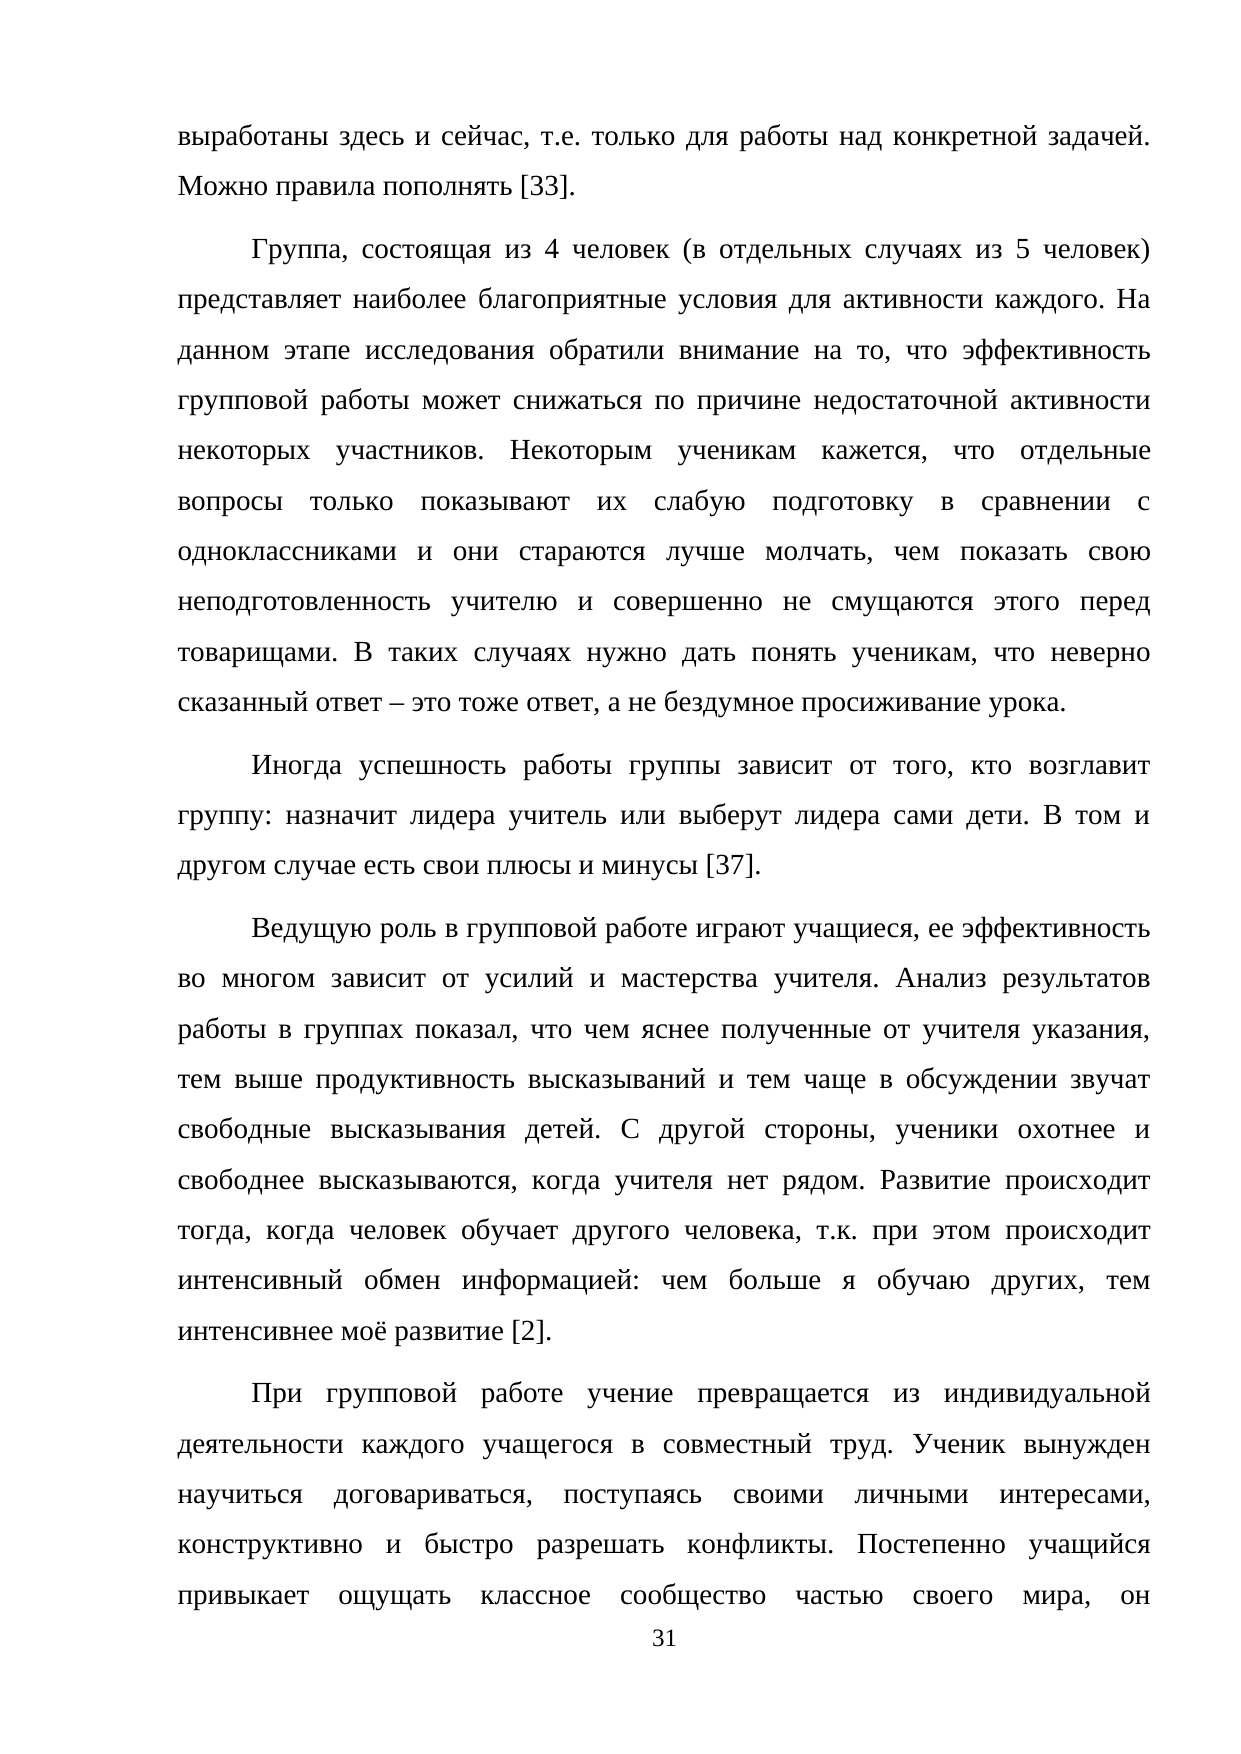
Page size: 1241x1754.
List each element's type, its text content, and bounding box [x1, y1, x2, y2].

text Ведущую роль в групповой работе играют учащиеся, ее эффективность во многом зависит от усилий и мастерства учителя. Анализ результатов работы в группах показал, что чем яснее полученные от учителя указания, тем выше продуктивность высказываний и тем чаще в обсуждении звучат свободные высказывания детей. С другой стороны, ученики охотнее и свободнее высказываются, когда учителя нет рядом. Развитие происходит тогда, когда человек обучает другого человека, т.к. при этом происходит интенсивный обмен информацией: чем больше я обучаю других, тем интенсивнее моё развитие [2]. [177, 910, 1152, 1346]
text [177, 118, 1152, 202]
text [177, 1376, 1152, 1610]
text Группа, состоящая из 4 человек (в отдельных случаях из 5 человек) представляет наиболее благоприятные условия для активности каждого. На данном этапе исследования обратили внимание на то, что эффективность групповой работы может снижаться по причине недостаточной активности некоторых участников. Некоторым ученикам кажется, что отдельные вопросы только показывают их слабую подготовку в сравнении с одноклассниками и они стараются лучше молчать, чем показать свою неподготовленность учителю и совершенно не смущаются этого перед товарищами. В таких случаях нужно дать понять ученикам, что неверно сказанный ответ – это тоже ответ, а не бездумное просиживание урока. [177, 231, 1152, 718]
text Иногда успешность работы группы зависит от того, кто возглавит группу: назначит лидера учитель или выберут лидера сами дети. В том и другом случае есть свои плюсы и минусы [37]. [177, 747, 1152, 881]
